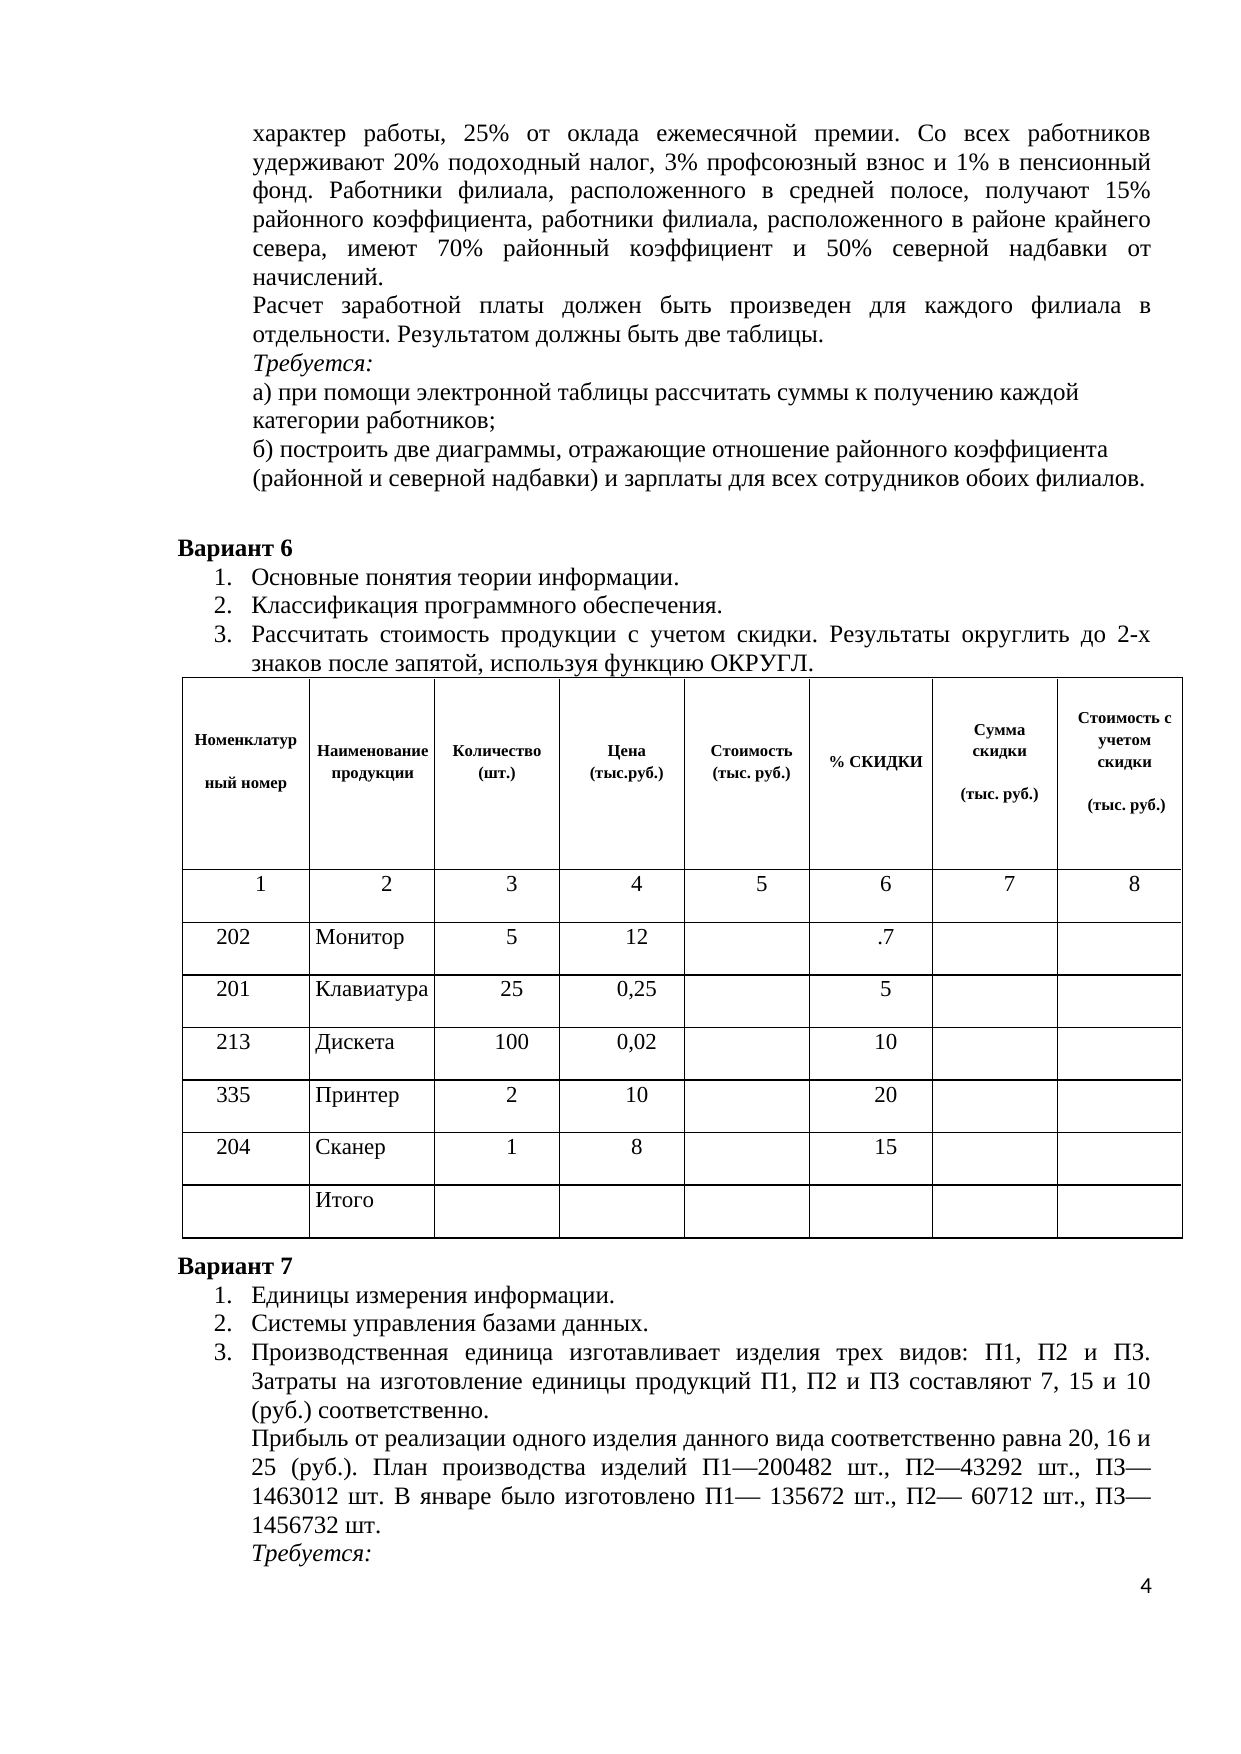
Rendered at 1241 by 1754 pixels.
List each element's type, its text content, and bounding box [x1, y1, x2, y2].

table_cell [685, 1081, 809, 1132]
table_cell [560, 1186, 684, 1237]
text Вариант 7 [177, 1251, 1152, 1280]
table_cell Монитор [310, 923, 434, 974]
text Вариант 6 [177, 533, 1152, 562]
table_cell [1058, 1027, 1182, 1079]
table_cell 201 [183, 976, 309, 1027]
table_cell Принтер [310, 1081, 434, 1132]
table_cell [685, 1133, 809, 1184]
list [215, 118, 1152, 291]
table_cell Клавиатура [310, 976, 434, 1027]
table_cell Дискета [310, 1028, 434, 1079]
text Расчет заработной платы должен быть произведен для каждого филиала в отдельности. Результатом должны быть две таблицы. [252, 291, 1152, 348]
table_cell 20 [810, 1081, 932, 1132]
table_cell [1058, 1184, 1182, 1237]
text а) при помощи электронной таблицы рассчитать суммы к получению каждой категории работников; [252, 377, 1152, 434]
table_cell 5 [685, 870, 809, 921]
table_header Сумма скидки (тыс. руб.) [933, 678, 1057, 869]
table_cell 335 [183, 1081, 309, 1132]
table_cell 7 [933, 870, 1057, 921]
table_cell 2 [310, 870, 434, 921]
table_header Количество (шт.) [435, 678, 559, 869]
list Рассчитать стоимость продукции с учетом скидки. Результаты округлить до 2-х знаков после запятой, используя функцию ОКРУГЛ. [213, 619, 1152, 677]
table_cell [810, 1186, 932, 1237]
list Системы управления базами данных. [213, 1308, 1152, 1337]
table_header Стоимость (тыс. руб.) [685, 678, 809, 869]
table_cell [1058, 1079, 1182, 1132]
text б) построить две диаграммы, отражающие отношение районного коэффициента (районной и северной надбавки) и зарплаты для всех сотрудников обоих филиалов. [252, 434, 1152, 492]
text Прибыль от реализации одного изделия данного вида соответственно равна 20, 16 и 25 (руб.). План производства изделий П1—200482 шт., П2—43292 шт., ПЗ—1463012 шт. В январе было изготовлено П1— 135672 шт., П2— 60712 шт., ПЗ— 1456732 шт. [251, 1423, 1152, 1538]
table_header Стоимость с учетом скидки (тыс. руб.) [1058, 678, 1182, 869]
table_cell [685, 1028, 809, 1079]
table_cell [435, 1186, 559, 1237]
table_cell 15 [810, 1133, 932, 1184]
table_cell [183, 1186, 309, 1237]
table_cell [933, 1081, 1057, 1132]
table_cell 100 [435, 1028, 559, 1079]
table_cell [933, 923, 1057, 974]
table_cell 204 [183, 1133, 309, 1184]
table_cell 1 [183, 870, 309, 921]
table_cell [685, 1186, 809, 1237]
table_cell 5 [435, 923, 559, 974]
table_cell [685, 923, 809, 974]
table_cell Итого [310, 1186, 434, 1237]
table_cell [933, 1133, 1057, 1184]
table_cell [1058, 974, 1182, 1027]
table_cell 6 [810, 870, 932, 921]
table_cell [685, 976, 809, 1027]
table_cell Сканер [310, 1133, 434, 1184]
table_cell .7 [810, 923, 932, 974]
table_cell 8 [560, 1133, 684, 1184]
table_cell 3 [435, 870, 559, 921]
table_header Цена (тыс.руб.) [560, 678, 684, 869]
table_cell 10 [810, 1028, 932, 1079]
table_cell 0,25 [560, 976, 684, 1027]
table_cell [1058, 1132, 1182, 1184]
table_cell 4 [560, 870, 684, 921]
table_cell 2 [435, 1081, 559, 1132]
table_cell 213 [183, 1028, 309, 1079]
list Основные понятия теории информации. [213, 562, 1152, 591]
table_cell [933, 1028, 1057, 1079]
list Единицы измерения информации. [213, 1280, 1152, 1308]
text Требуется: [251, 1538, 1152, 1567]
list Классификация программного обеспечения. [213, 591, 1152, 619]
table_cell [933, 976, 1057, 1027]
table_header % СКИДКИ [810, 678, 932, 869]
table_cell 202 [183, 923, 309, 974]
table_cell 1 [435, 1133, 559, 1184]
table_cell [1058, 921, 1182, 974]
table_cell 0,02 [560, 1028, 684, 1079]
table_cell 10 [560, 1081, 684, 1132]
table_cell 5 [810, 976, 932, 1027]
table_header Номенклатур ный номер [183, 678, 309, 869]
text Требуется: [252, 348, 1152, 377]
table_header Наименование продукции [310, 678, 434, 869]
list Производственная единица изготавливает изделия трех видов: П1, П2 и ПЗ. Затраты на изготовление единицы продукций П1, П2 и ПЗ составляют 7, 15 и 10 (руб.) соответственно. [213, 1337, 1152, 1423]
table_cell 12 [560, 923, 684, 974]
table_cell 25 [435, 976, 559, 1027]
table_cell 8 [1058, 869, 1182, 921]
table_cell [933, 1186, 1057, 1237]
